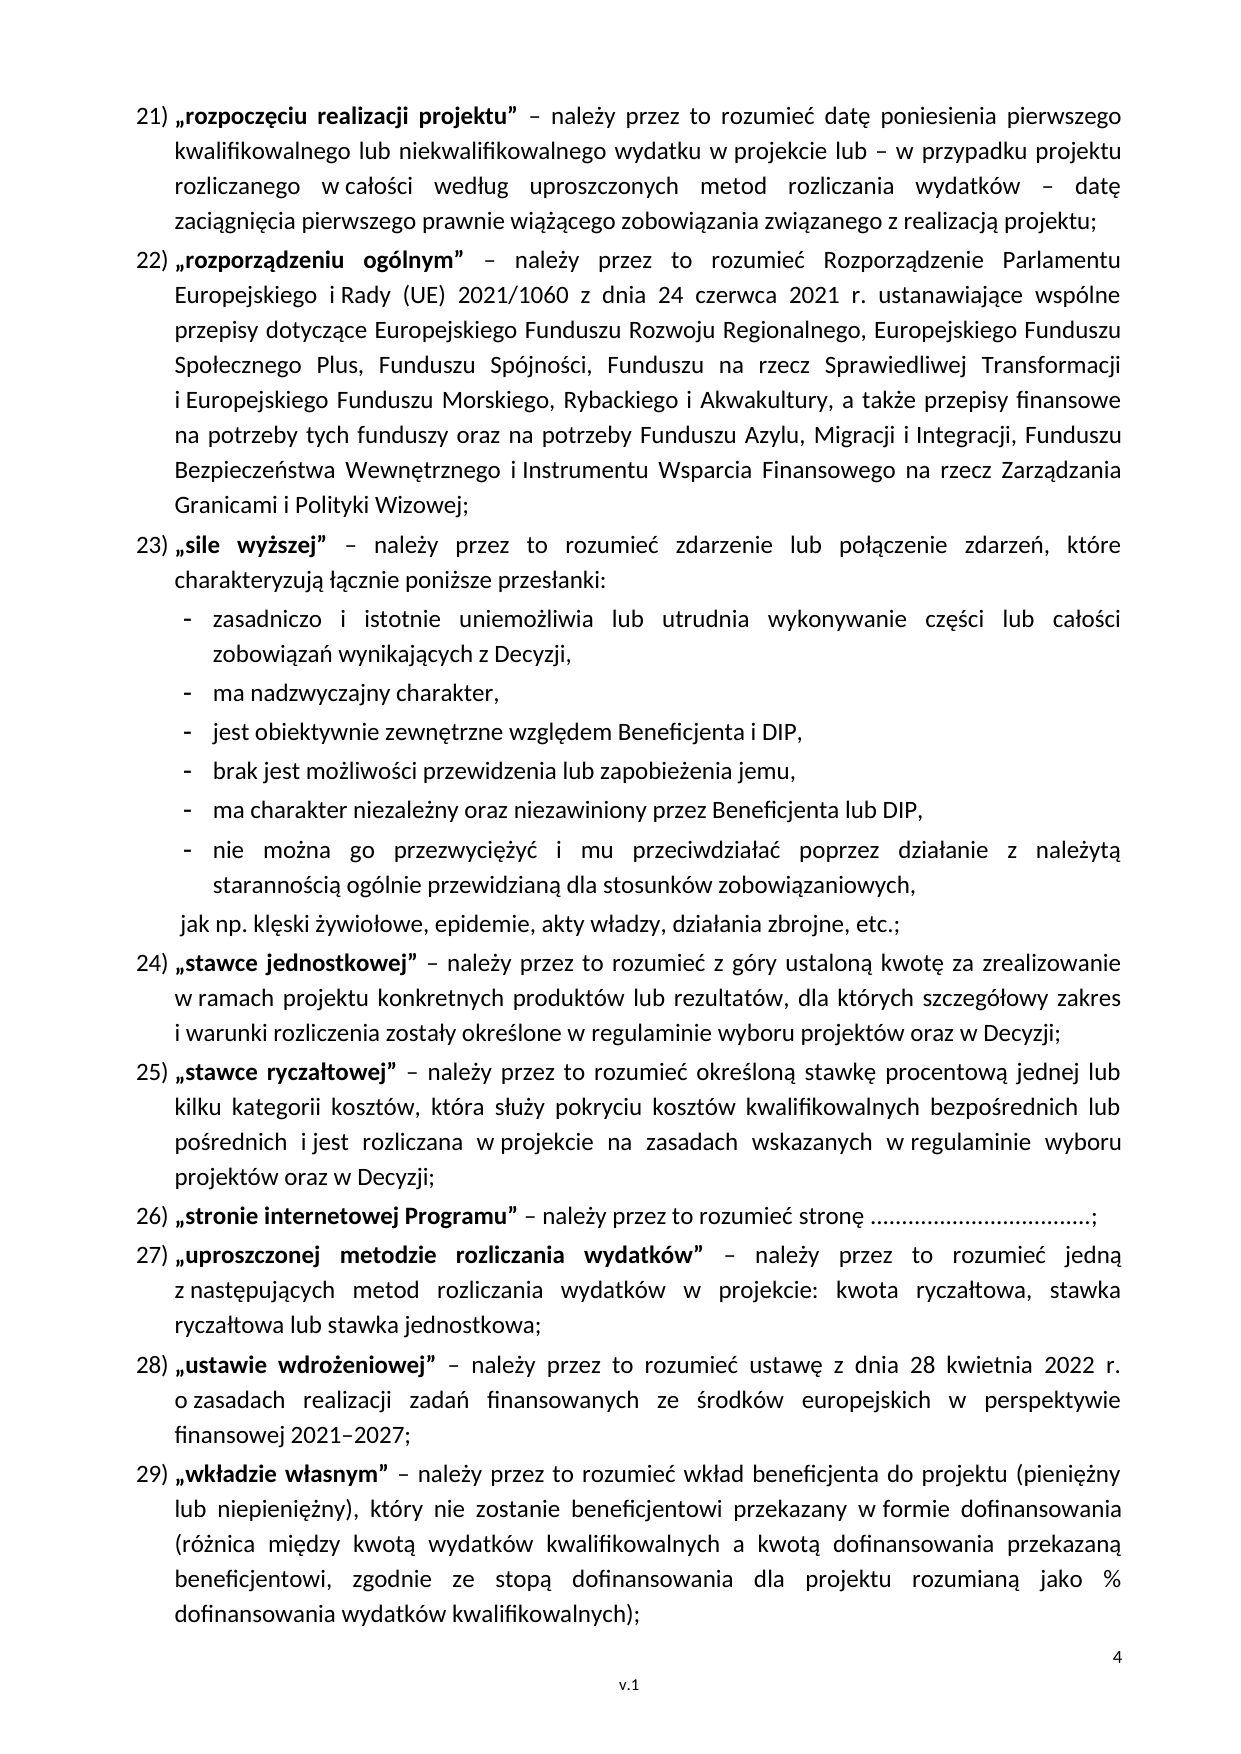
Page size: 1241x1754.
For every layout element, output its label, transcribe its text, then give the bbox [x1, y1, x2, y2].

list jest obiektywnie zewnętrzne względem Beneficjenta i DIP, [183, 716, 1122, 747]
list „wkładzie własnym” – należy przez to rozumieć wkład beneficjenta do projektu (pieniężny lub niepieniężny), który nie zostanie beneficjentowi przekazany w formie dofinansowania (różnica między kwotą wydatków kwalifikowalnych a kwotą dofinansowania przekazaną beneficjentowi, zgodnie ze stopą dofinansowania dla projektu rozumianą jako % dofinansowania wydatków kwalifikowalnych); [136, 1458, 1122, 1628]
list „ustawie wdrożeniowej” – należy przez to rozumieć ustawę z dnia 28 kwietnia 2022 r. o zasadach realizacji zadań finansowanych ze środków europejskich w perspektywie finansowej 2021–2027; [136, 1349, 1122, 1449]
list brak jest możliwości przewidzenia lub zapobieżenia jemu, [183, 755, 1122, 786]
list „stawce ryczałtowej” – należy przez to rozumieć określoną stawkę procentową jednej lub kilku kategorii kosztów, która służy pokryciu kosztów kwalifikowalnych bezpośrednich lub pośrednich i jest rozliczana w projekcie na zasadach wskazanych w regulaminie wyboru projektów oraz w Decyzji; [136, 1056, 1122, 1192]
list „rozporządzeniu ogólnym” – należy przez to rozumieć Rozporządzenie Parlamentu Europejskiego i Rady (UE) 2021/1060 z dnia 24 czerwca 2021 r. ustanawiające wspólne przepisy dotyczące Europejskiego Funduszu Rozwoju Regionalnego, Europejskiego Funduszu Społecznego Plus, Funduszu Spójności, Funduszu na rzecz Sprawiedliwej Transformacji i Europejskiego Funduszu Morskiego, Rybackiego i Akwakultury, a także przepisy finansowe na potrzeby tych funduszy oraz na potrzeby Funduszu Azylu, Migracji i Integracji, Funduszu Bezpieczeństwa Wewnętrznego i Instrumentu Wsparcia Finansowego na rzecz Zarządzania Granicami i Polityki Wizowej; [136, 244, 1122, 520]
list „stronie internetowej Programu” – należy przez to rozumieć stronę ...................................; [136, 1200, 1122, 1231]
list „sile wyższej” – należy przez to rozumieć zdarzenie lub połączenie zdarzeń, które charakteryzują łącznie poniższe przesłanki: [136, 529, 1122, 594]
text jak np. klęski żywiołowe, epidemie, akty władzy, działania zbrojne, etc.; [180, 908, 1122, 938]
list nie można go przezwyciężyć i mu przeciwdziałać poprzez działanie z należytą starannością ogólnie przewidzianą dla stosunków zobowiązaniowych, [183, 834, 1122, 899]
list zasadniczo i istotnie uniemożliwia lub utrudnia wykonywanie części lub całości zobowiązań wynikających z Decyzji, [183, 603, 1122, 668]
list „uproszczonej metodzie rozliczania wydatków” – należy przez to rozumieć jedną z następujących metod rozliczania wydatków w projekcie: kwota ryczałtowa, stawka ryczałtowa lub stawka jednostkowa; [136, 1239, 1122, 1340]
list ma nadzwyczajny charakter, [183, 677, 1122, 708]
list „stawce jednostkowej” – należy przez to rozumieć z góry ustaloną kwotę za zrealizowanie w ramach projektu konkretnych produktów lub rezultatów, dla których szczegółowy zakres i warunki rozliczenia zostały określone w regulaminie wyboru projektów oraz w Decyzji; [136, 947, 1122, 1048]
list „rozpoczęciu realizacji projektu” – należy przez to rozumieć datę poniesienia pierwszego kwalifikowalnego lub niekwalifikowalnego wydatku w projekcie lub – w przypadku projektu rozliczanego w całości według uproszczonych metod rozliczania wydatków – datę zaciągnięcia pierwszego prawnie wiążącego zobowiązania związanego z realizacją projektu; [136, 100, 1122, 236]
list ma charakter niezależny oraz niezawiniony przez Beneficjenta lub DIP, [183, 794, 1122, 825]
